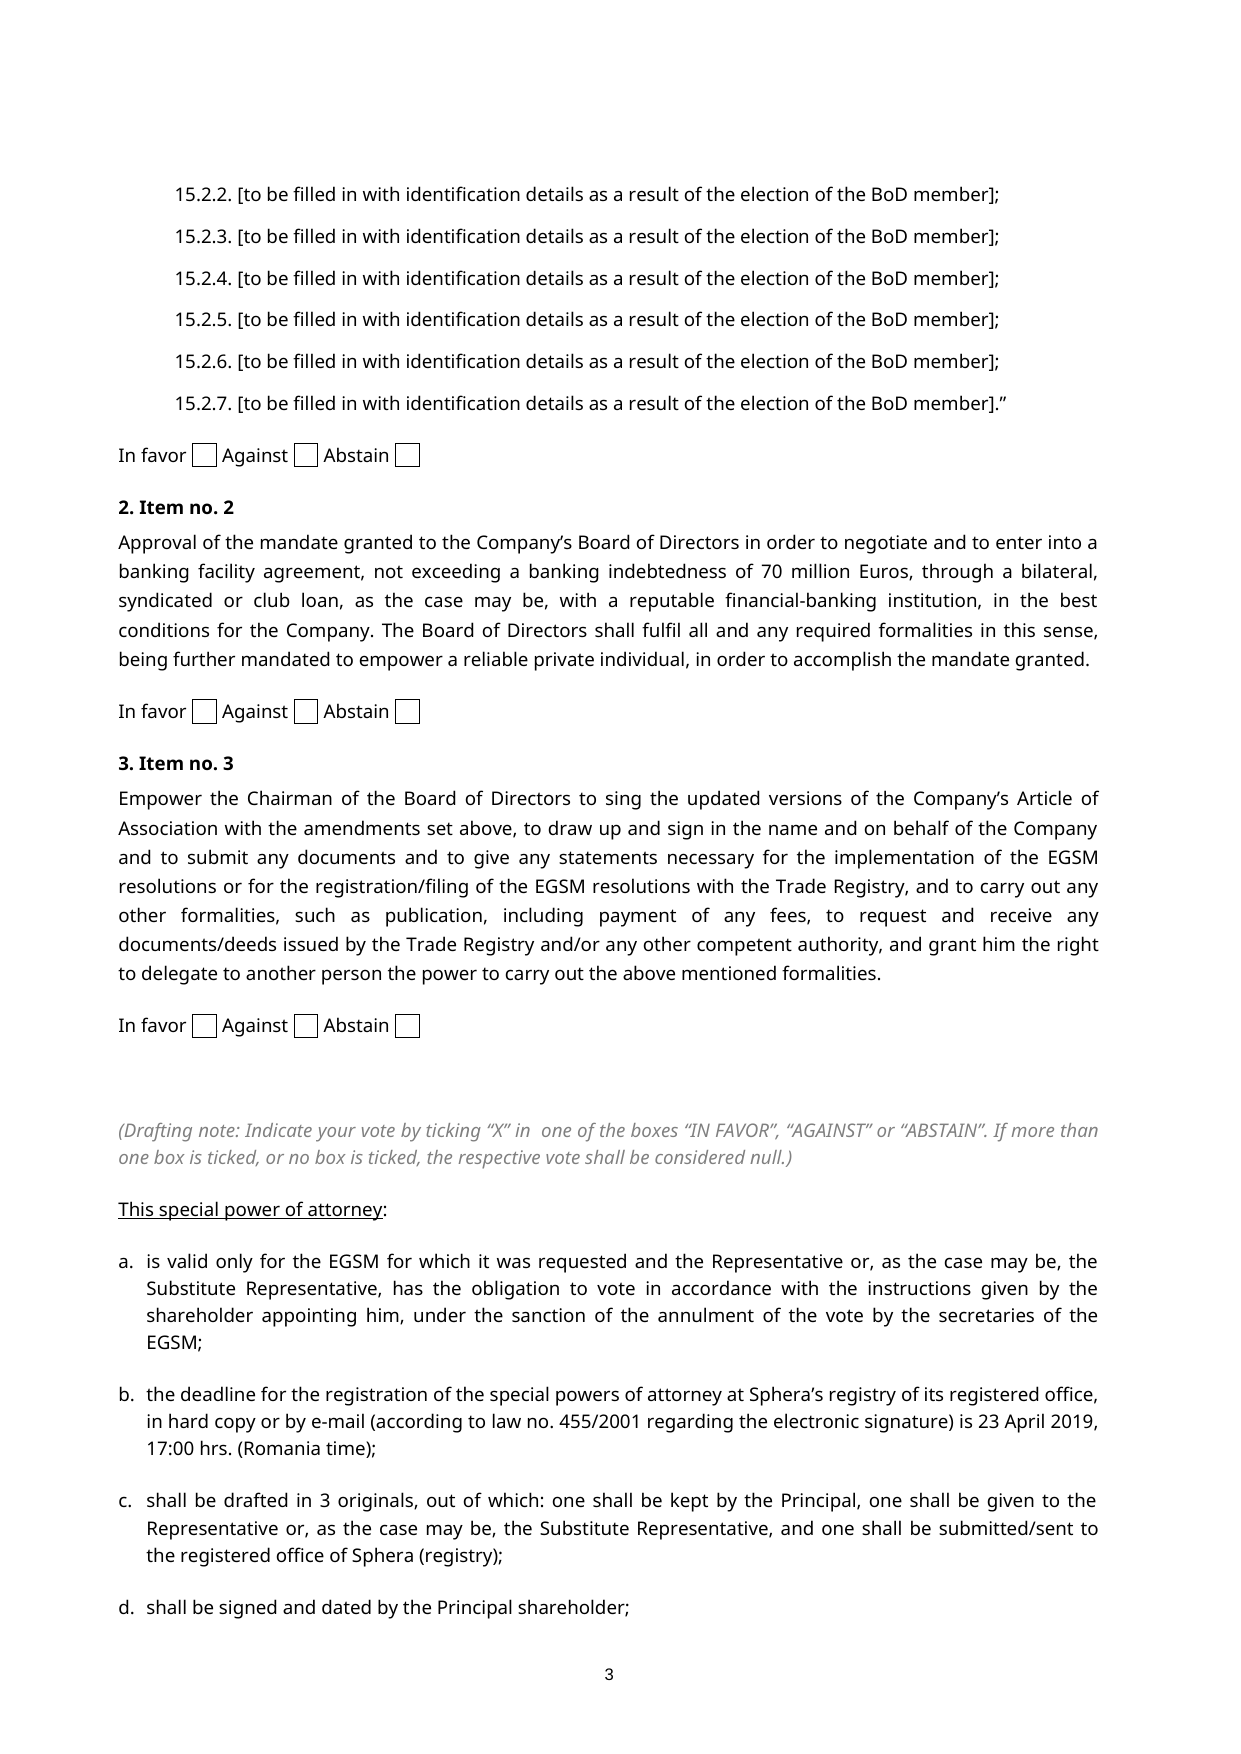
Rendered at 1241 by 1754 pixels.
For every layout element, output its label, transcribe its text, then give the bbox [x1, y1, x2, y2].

table_cell This special power of attorney: [107, 1170, 1111, 1222]
table_cell (Drafting note: Indicate your vote by ticking “X” in one of the boxes “IN FAVOR”, “AGAINST” or “ABSTAIN”. If more than one box is ticked, or no box is ticked, the respective vote shall be considered null.) [107, 1090, 1111, 1169]
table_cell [107, 165, 1111, 1090]
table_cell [107, 1222, 1111, 1619]
